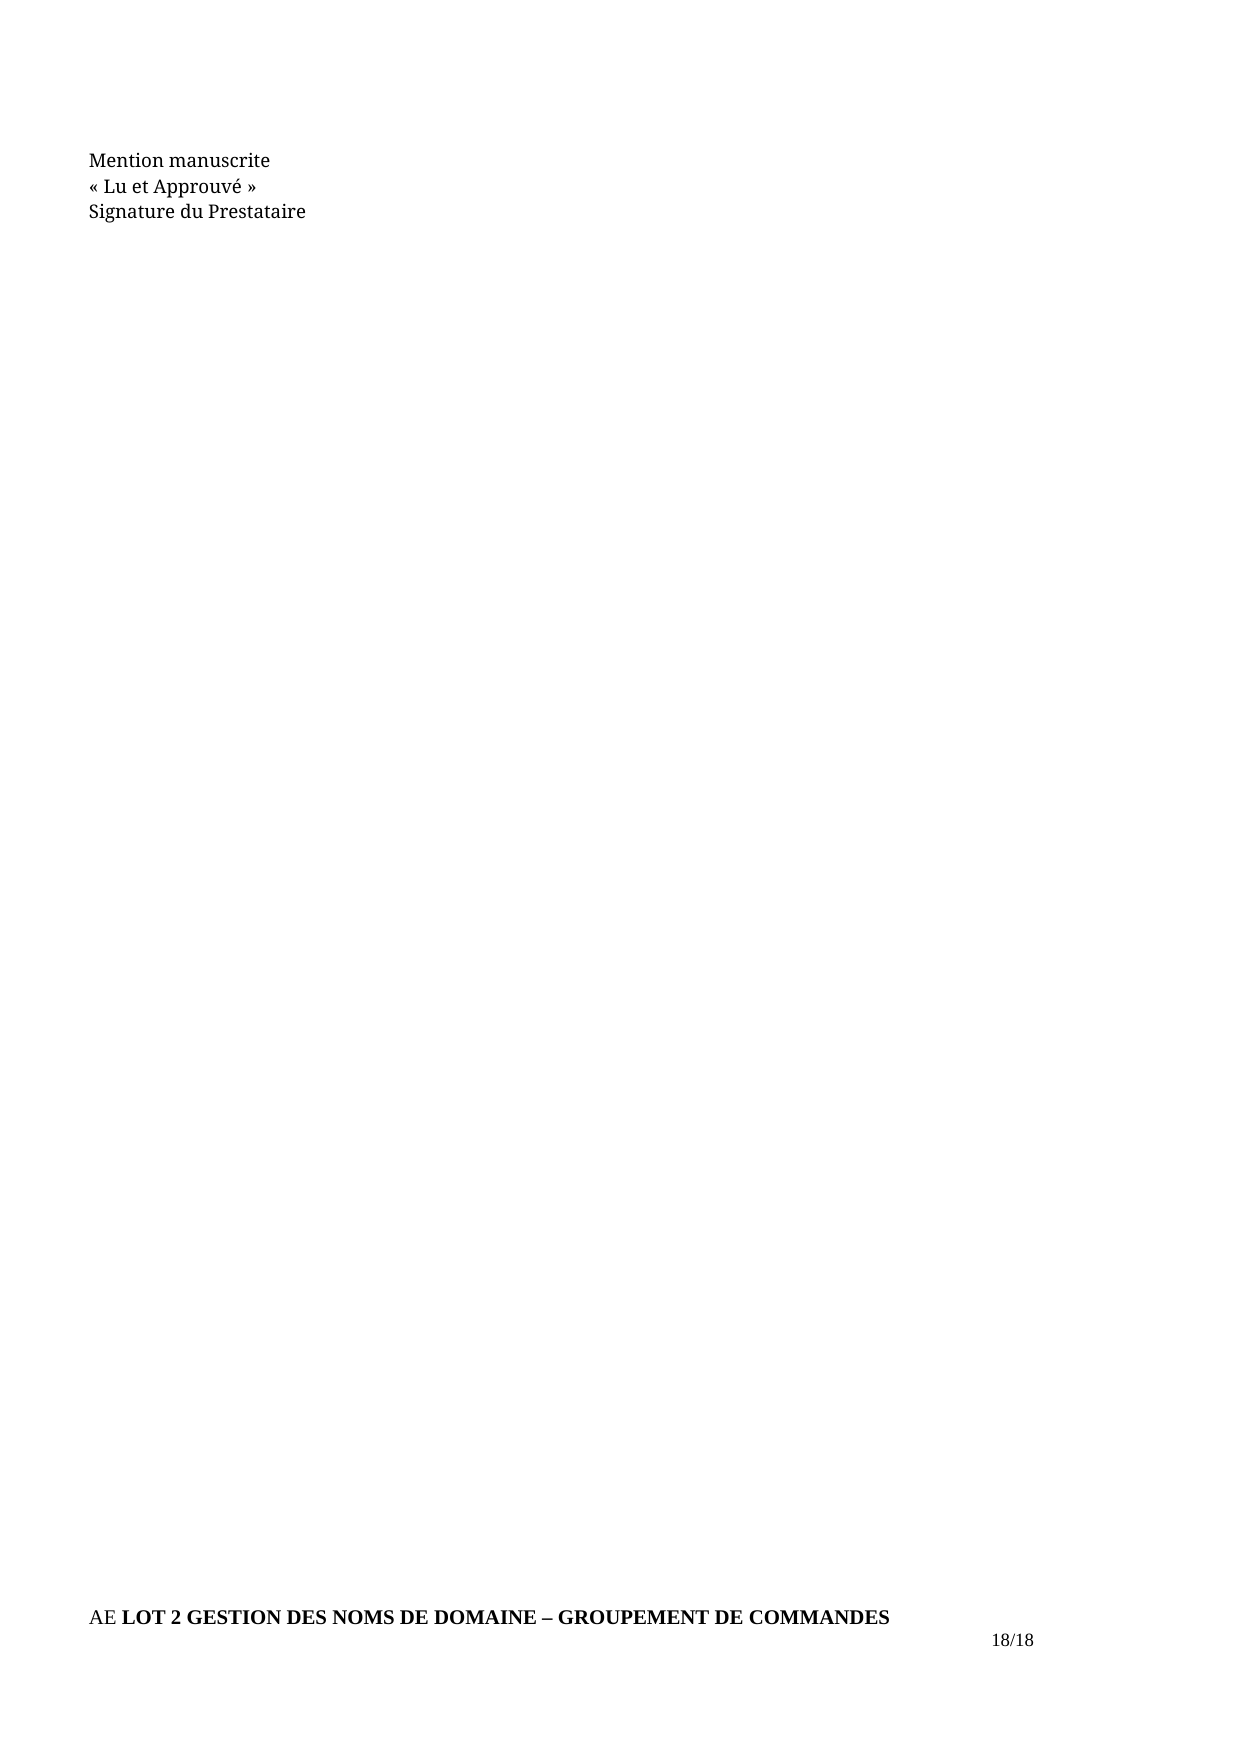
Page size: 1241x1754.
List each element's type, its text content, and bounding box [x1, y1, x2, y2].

text « Lu et Approuvé » [89, 173, 1152, 199]
text Mention manuscrite [89, 148, 1152, 173]
text Signature du Prestataire [89, 199, 1152, 224]
